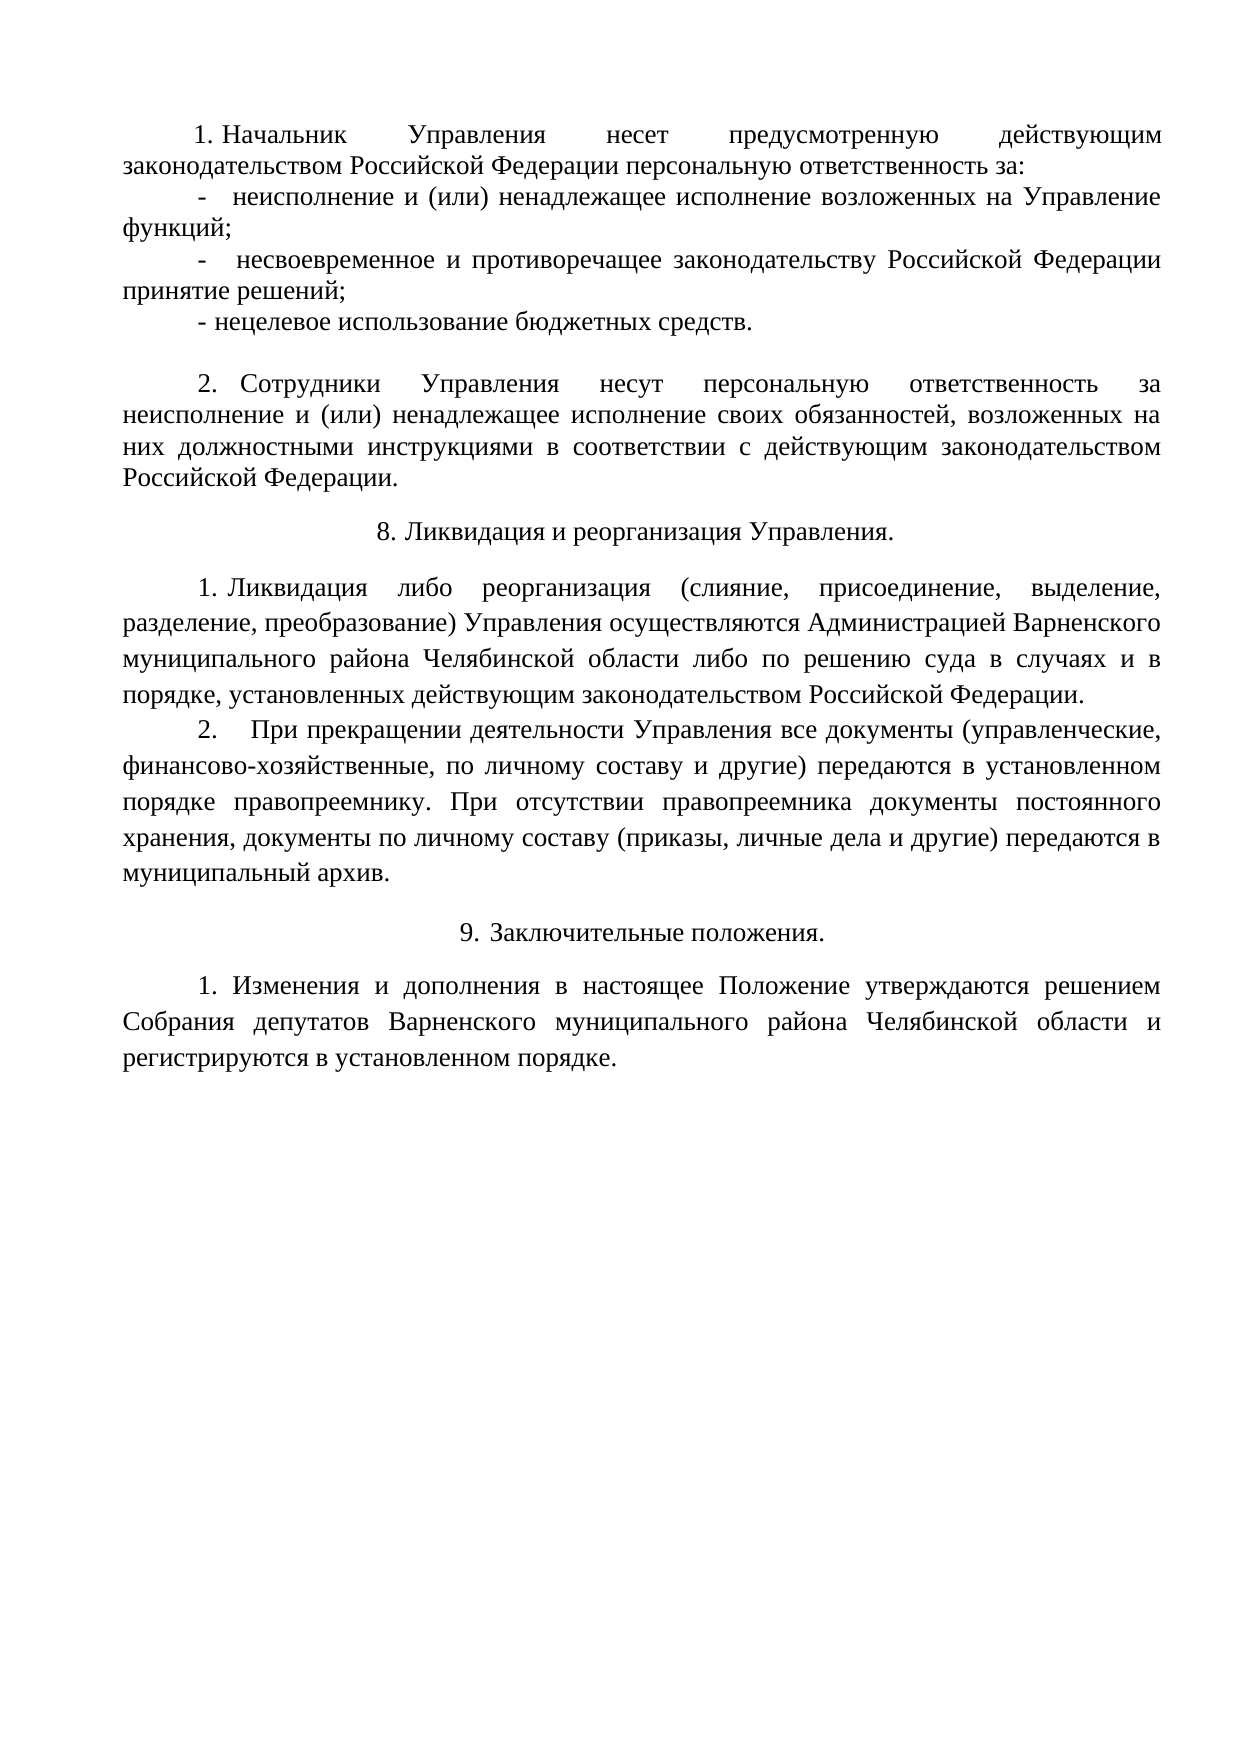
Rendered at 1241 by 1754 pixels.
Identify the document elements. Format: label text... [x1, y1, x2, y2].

list Ликвидация либо реорганизация (слияние, присоединение, выделение, разделение, преобразование) Управления осуществляются Администрацией Варненского муниципального района Челябинской области либо по решению суда в случаях и в порядке, установленных действующим законодательством Российской Федерации. [122, 571, 1162, 709]
list неисполнение и (или) ненадлежащее исполнение возложенных на Управление функций; [122, 180, 1162, 243]
text 1. Изменения и дополнения в настоящее Положение утверждаются решением Собрания депутатов Варненского муниципального района Челябинской области и регистрируются в установленном порядке. [122, 969, 1162, 1072]
list Начальник Управления несет предусмотренную действующим законодательством Российской Федерации персональную ответственность за: [122, 118, 1162, 180]
list Ликвидация и реорганизация Управления. [376, 515, 1167, 547]
list несвоевременное и противоречащее законодательству Российской Федерации принятие решений; [122, 243, 1162, 305]
list Сотрудники Управления несут персональную ответственность за неисполнение и (или) ненадлежащее исполнение своих обязанностей, возложенных на них должностными инструкциями в соответствии с действующим законодательством Российской Федерации. [122, 367, 1162, 492]
list нецелевое использование бюджетных средств. [122, 305, 1167, 336]
list При прекращении деятельности Управления все документы (управленческие, финансово-хозяйственные, по личному составу и другие) передаются в установленном порядке правопреемнику. При отсутствии правопреемника документы постоянного хранения, документы по личному составу (приказы, личные дела и другие) передаются в муниципальный архив. [122, 713, 1162, 888]
list Заключительные положения. [118, 916, 1167, 947]
